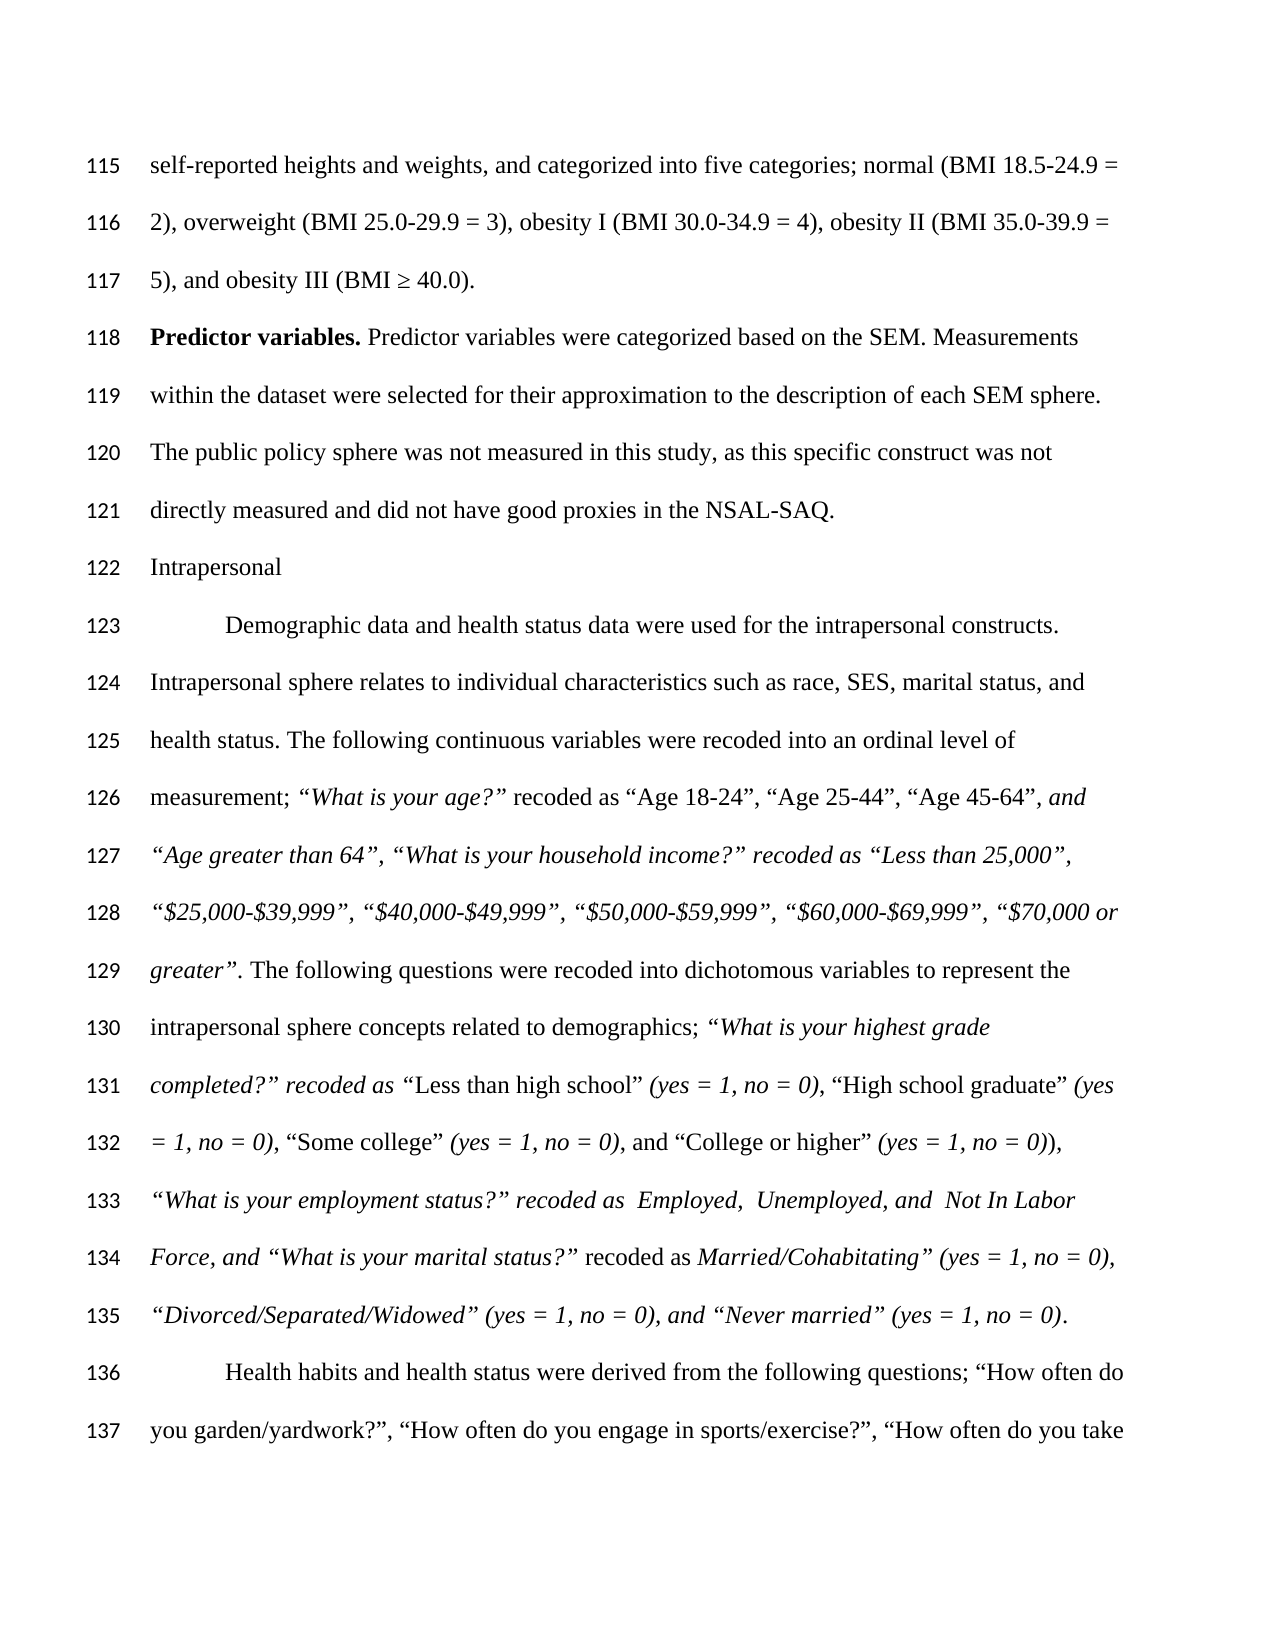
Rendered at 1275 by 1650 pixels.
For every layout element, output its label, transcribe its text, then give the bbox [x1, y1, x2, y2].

text Intrapersonal [150, 552, 1125, 581]
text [150, 150, 1125, 294]
text Demographic data and health status data were used for the intrapersonal constructs. Intrapersonal sphere relates to individual characteristics such as race, SES, marital status, and health status. The following continuous variables were recoded into an ordinal level of measurement; “What is your age?” recoded as “Age 18-24”, “Age 25-44”, “Age 45-64”, and “Age greater than 64”, “What is your household income?” recoded as “Less than 25,000”, “$25,000-$39,999”, “$40,000-$49,999”, “$50,000-$59,999”, “$60,000-$69,999”, “$70,000 or greater”. The following questions were recoded into dichotomous variables to represent the intrapersonal sphere concepts related to demographics; “What is your highest grade completed?” recoded as “Less than high school” (yes = 1, no = 0), “High school graduate” (yes = 1, no = 0), “Some college” (yes = 1, no = 0), and “College or higher” (yes = 1, no = 0)), “What is your employment status?” recoded as Employed, Unemployed, and Not In Labor Force, and “What is your marital status?” recoded as Married/Cohabitating” (yes = 1, no = 0), “Divorced/Separated/Widowed” (yes = 1, no = 0), and “Never married” (yes = 1, no = 0). [150, 610, 1125, 1329]
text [150, 1357, 1125, 1444]
text Predictor variables. Predictor variables were categorized based on the SEM. Measurements within the dataset were selected for their approximation to the description of each SEM sphere. The public policy sphere was not measured in this study, as this specific construct was not directly measured and did not have good proxies in the NSAL-SAQ. [150, 322, 1125, 524]
